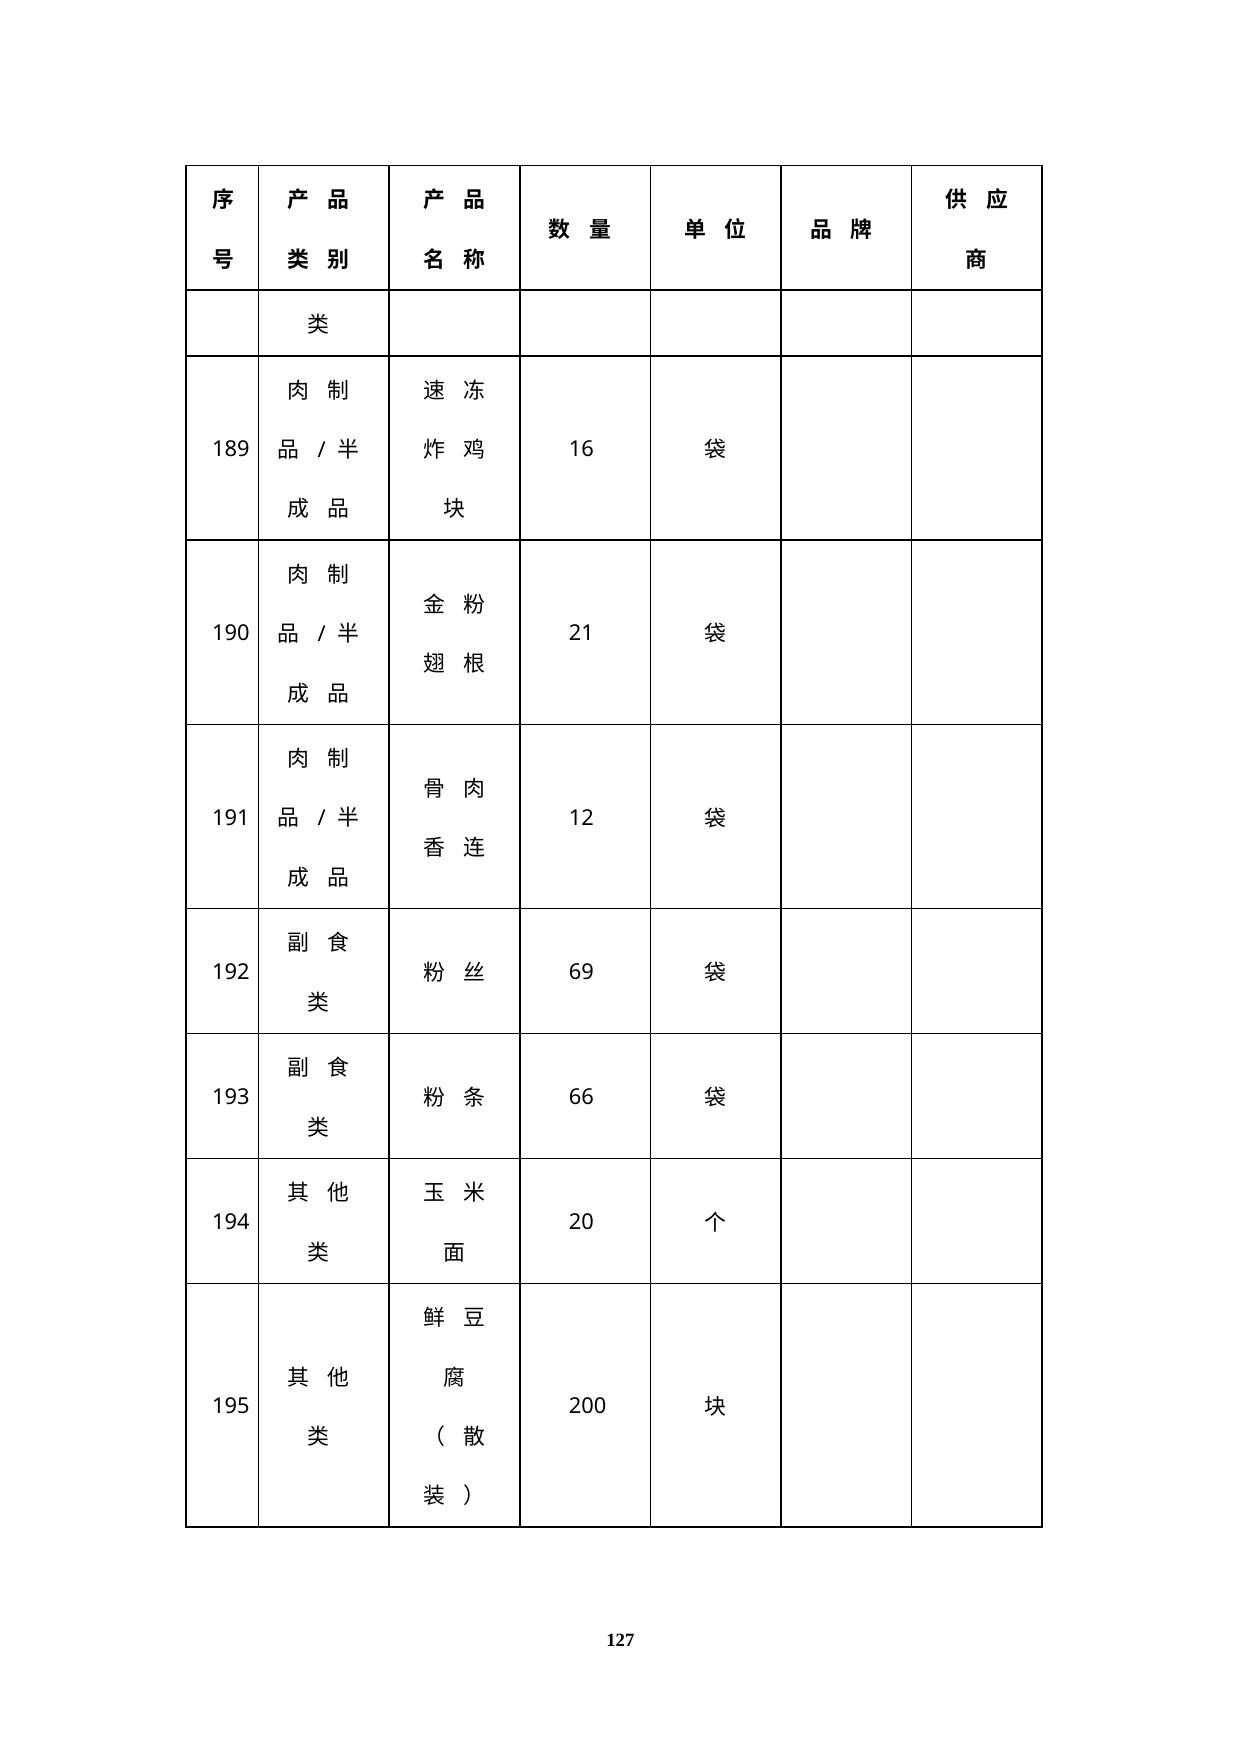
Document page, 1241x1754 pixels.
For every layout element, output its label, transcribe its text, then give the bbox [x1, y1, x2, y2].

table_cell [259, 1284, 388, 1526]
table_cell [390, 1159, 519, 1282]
table_header 供应商 [912, 166, 1041, 289]
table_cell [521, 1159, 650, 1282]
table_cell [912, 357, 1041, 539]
table_header 单位 [651, 166, 780, 289]
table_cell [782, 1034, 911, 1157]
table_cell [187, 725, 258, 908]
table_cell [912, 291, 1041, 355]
table_header 品牌 [782, 166, 911, 289]
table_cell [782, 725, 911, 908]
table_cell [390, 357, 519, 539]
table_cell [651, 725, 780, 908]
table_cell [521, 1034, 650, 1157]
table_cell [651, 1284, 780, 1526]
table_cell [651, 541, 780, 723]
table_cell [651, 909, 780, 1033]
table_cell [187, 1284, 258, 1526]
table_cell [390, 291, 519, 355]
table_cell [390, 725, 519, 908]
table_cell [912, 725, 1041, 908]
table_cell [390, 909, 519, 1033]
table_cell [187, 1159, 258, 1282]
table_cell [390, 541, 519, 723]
table_header 产品类别 [259, 166, 388, 289]
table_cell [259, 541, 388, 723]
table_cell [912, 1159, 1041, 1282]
table_header 序号 [187, 166, 258, 289]
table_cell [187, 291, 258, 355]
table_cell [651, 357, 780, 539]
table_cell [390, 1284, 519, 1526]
table_header 产品名称 [390, 166, 519, 289]
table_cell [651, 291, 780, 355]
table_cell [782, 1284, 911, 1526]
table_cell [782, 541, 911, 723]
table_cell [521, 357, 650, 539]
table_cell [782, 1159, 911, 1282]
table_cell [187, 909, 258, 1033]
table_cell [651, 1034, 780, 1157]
table_header 数量 [521, 166, 650, 289]
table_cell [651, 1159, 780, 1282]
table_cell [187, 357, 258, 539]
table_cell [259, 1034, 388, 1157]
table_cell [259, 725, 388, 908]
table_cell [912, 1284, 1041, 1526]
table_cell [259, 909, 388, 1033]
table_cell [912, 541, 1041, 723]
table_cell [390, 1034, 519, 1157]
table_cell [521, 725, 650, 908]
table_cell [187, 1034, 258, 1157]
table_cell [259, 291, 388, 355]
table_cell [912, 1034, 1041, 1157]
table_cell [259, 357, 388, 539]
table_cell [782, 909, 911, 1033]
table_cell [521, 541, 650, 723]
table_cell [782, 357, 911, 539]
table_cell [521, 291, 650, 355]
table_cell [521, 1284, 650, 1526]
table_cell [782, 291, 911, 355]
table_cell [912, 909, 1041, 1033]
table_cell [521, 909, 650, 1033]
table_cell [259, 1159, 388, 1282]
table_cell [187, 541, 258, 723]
